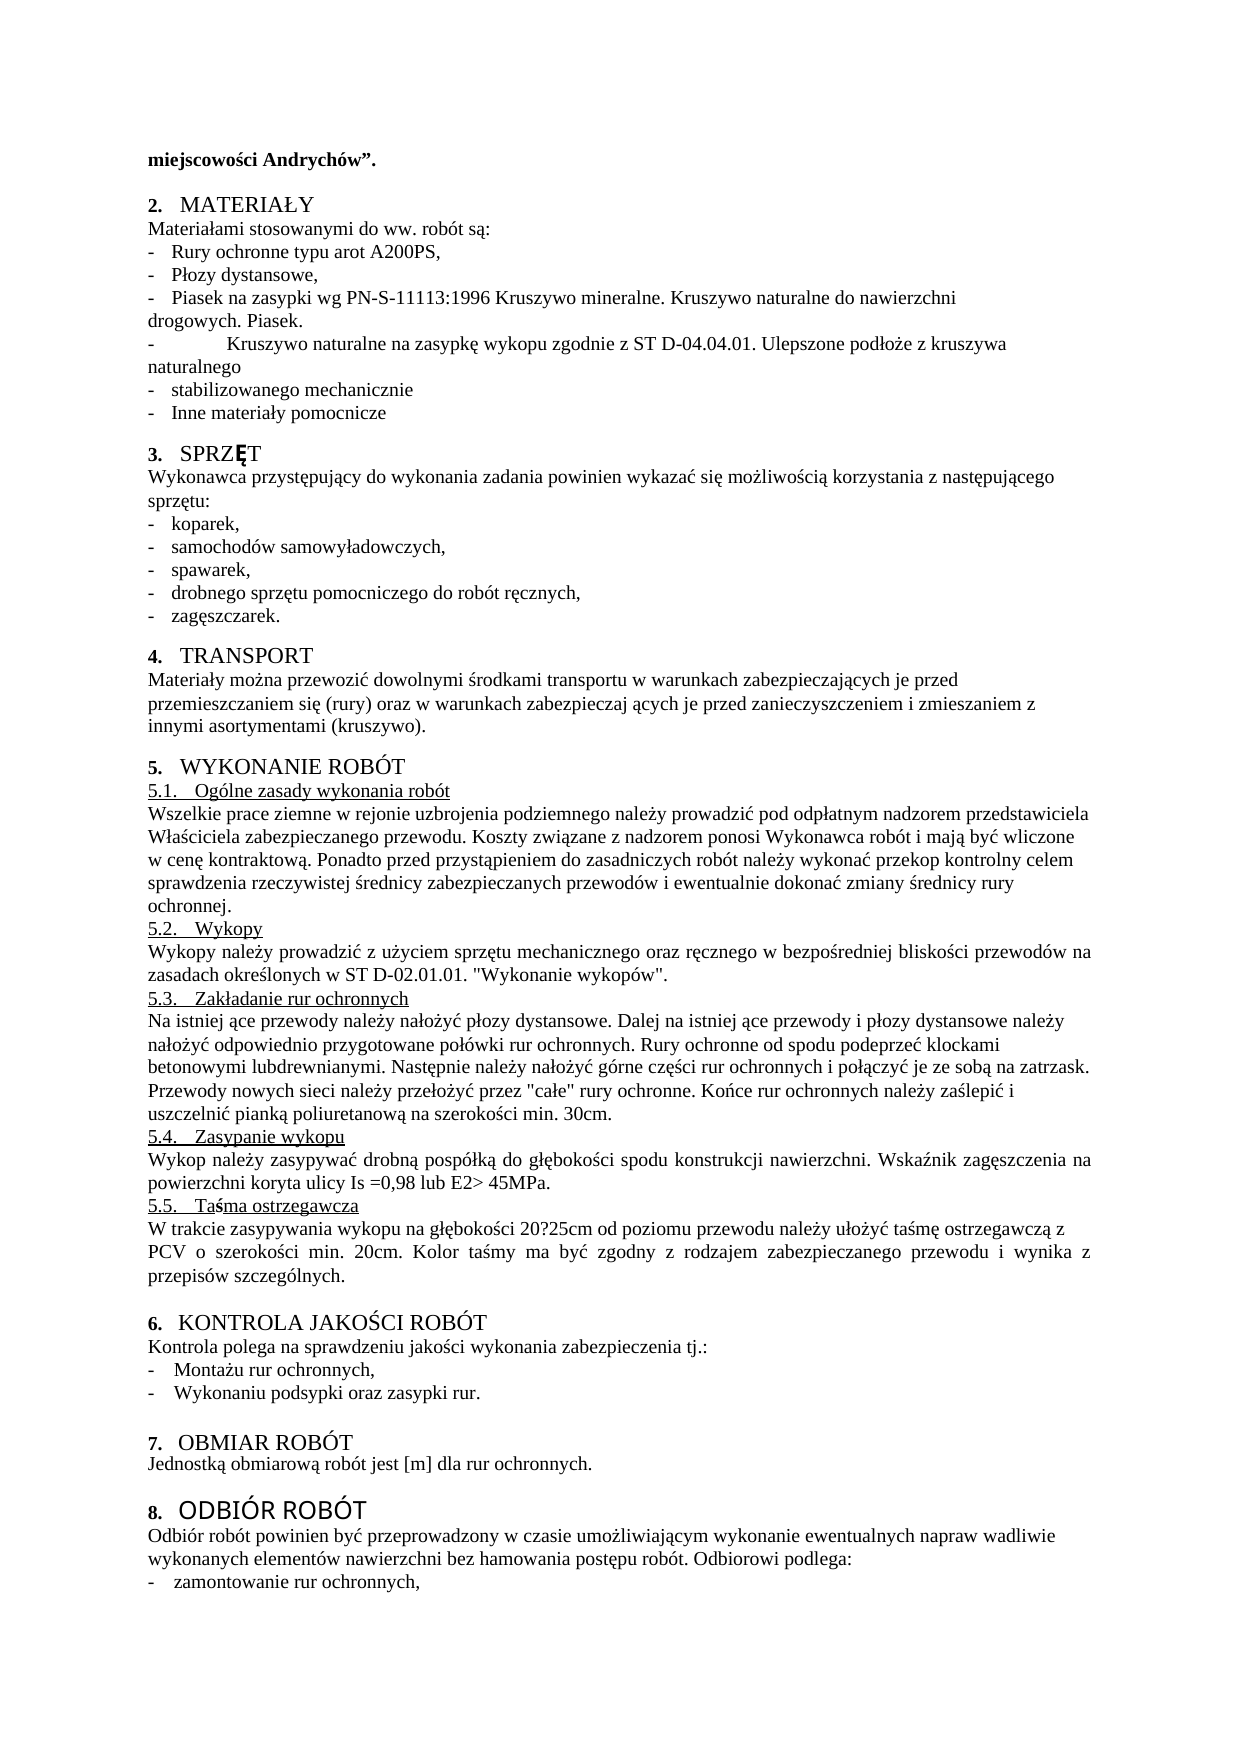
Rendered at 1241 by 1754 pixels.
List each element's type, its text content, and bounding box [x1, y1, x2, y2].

list zamontowanie rur ochronnych, [148, 1570, 1093, 1593]
list SPRZĘT [148, 443, 1093, 466]
list Wykopy [148, 917, 1093, 941]
list Zasypanie wykopu [148, 1125, 1093, 1148]
list WYKONANIE ROBÓT [148, 756, 1093, 779]
text Wykop należy zasypywać drobną pospółką do głębokości spodu konstrukcji nawierzchni. Wskaźnik zagęszczenia na powierzchni koryta ulicy Is =0,98 lub E2> 45MPa. [148, 1148, 1093, 1194]
list samochodów samowyładowczych, [148, 535, 1093, 558]
list Wykonaniu podsypki oraz zasypki rur. [148, 1381, 1093, 1404]
list Taśma ostrzegawcza [148, 1194, 1093, 1217]
text Jednostką obmiarową robót jest [m] dla rur ochronnych. [148, 1455, 1093, 1475]
text Materiały można przewozić dowolnymi środkami transportu w warunkach zabezpieczających je przed przemieszczaniem się (rury) oraz w warunkach zabezpieczaj ących je przed zanieczyszczeniem i zmieszaniem z innymi asortymentami (kruszywo). [148, 668, 1093, 738]
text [148, 148, 1093, 171]
list Płozy dystansowe, [148, 263, 1093, 286]
list zagęszczarek. [148, 604, 1093, 627]
list spawarek, [148, 558, 1093, 581]
list Montażu rur ochronnych, [148, 1358, 1093, 1381]
list ODBIÓR ROBÓT [148, 1501, 1093, 1524]
list KONTROLA JAKOŚCI ROBÓT [148, 1312, 1093, 1335]
text Wszelkie prace ziemne w rejonie uzbrojenia podziemnego należy prowadzić pod odpłatnym nadzorem przedstawiciela Właściciela zabezpieczanego przewodu. Koszty związane z nadzorem ponosi Wykonawca robót i mają być wliczone w cenę kontraktową. Ponadto przed przystąpieniem do zasadniczych robót należy wykonać przekop kontrolny celem sprawdzenia rzeczywistej średnicy zabezpieczanych przewodów i ewentualnie dokonać zmiany średnicy rury ochronnej. [148, 802, 1093, 917]
text Na istniej ące przewody należy nałożyć płozy dystansowe. Dalej na istniej ące przewody i płozy dystansowe należy nałożyć odpowiednio przygotowane połówki rur ochronnych. Rury ochronne od spodu podeprzeć klockami betonowymi lubdrewnianymi. Następnie należy nałożyć górne części rur ochronnych i połączyć je ze sobą na zatrzask. Przewody nowych sieci należy przełożyć przez "całe" rury ochronne. Końce rur ochronnych należy zaślepić i uszczelnić pianką poliuretanową na szerokości min. 30cm. [148, 1009, 1093, 1125]
list OBMIAR ROBÓT [148, 1432, 1093, 1455]
list Kruszywo naturalne na zasypkę wykopu zgodnie z ST D-04.04.01. Ulepszone podłoże z kruszywa naturalnego [148, 332, 1093, 378]
list Inne materiały pomocnicze [148, 401, 1093, 424]
list Piasek na zasypki wg PN-S-11113:1996 Kruszywo mineralne. Kruszywo naturalne do nawierzchni drogowych. Piasek. [148, 286, 957, 332]
list Zakładanie rur ochronnych [148, 987, 1093, 1009]
text Wykonawca przystępujący do wykonania zadania powinien wykazać się możliwością korzystania z następującego sprzętu: [148, 466, 1093, 512]
list Ogólne zasady wykonania robót [148, 779, 1093, 802]
list TRANSPORT [148, 646, 1093, 668]
list MATERIAŁY [148, 194, 1093, 217]
text PCV o szerokości min. 20cm. Kolor taśmy ma być zgodny z rodzajem zabezpieczanego przewodu i wynika z przepisów szczególnych. [148, 1240, 1093, 1287]
list stabilizowanego mechanicznie [148, 378, 1093, 401]
list Rury ochronne typu arot A200PS, [148, 240, 1093, 263]
text W trakcie zasypywania wykopu na głębokości 20?25cm od poziomu przewodu należy ułożyć taśmę ostrzegawczą z [148, 1217, 1093, 1240]
text Wykopy należy prowadzić z użyciem sprzętu mechanicznego oraz ręcznego w bezpośredniej bliskości przewodów na zasadach określonych w ST D-02.01.01. "Wykonanie wykopów". [148, 941, 1093, 987]
text Materiałami stosowanymi do ww. robót są: [148, 217, 1093, 240]
text Kontrola polega na sprawdzeniu jakości wykonania zabezpieczenia tj.: [148, 1335, 1093, 1358]
text Odbiór robót powinien być przeprowadzony w czasie umożliwiającym wykonanie ewentualnych napraw wadliwie wykonanych elementów nawierzchni bez hamowania postępu robót. Odbiorowi podlega: [148, 1524, 1093, 1570]
list drobnego sprzętu pomocniczego do robót ręcznych, [148, 581, 1093, 604]
list koparek, [148, 512, 1093, 535]
